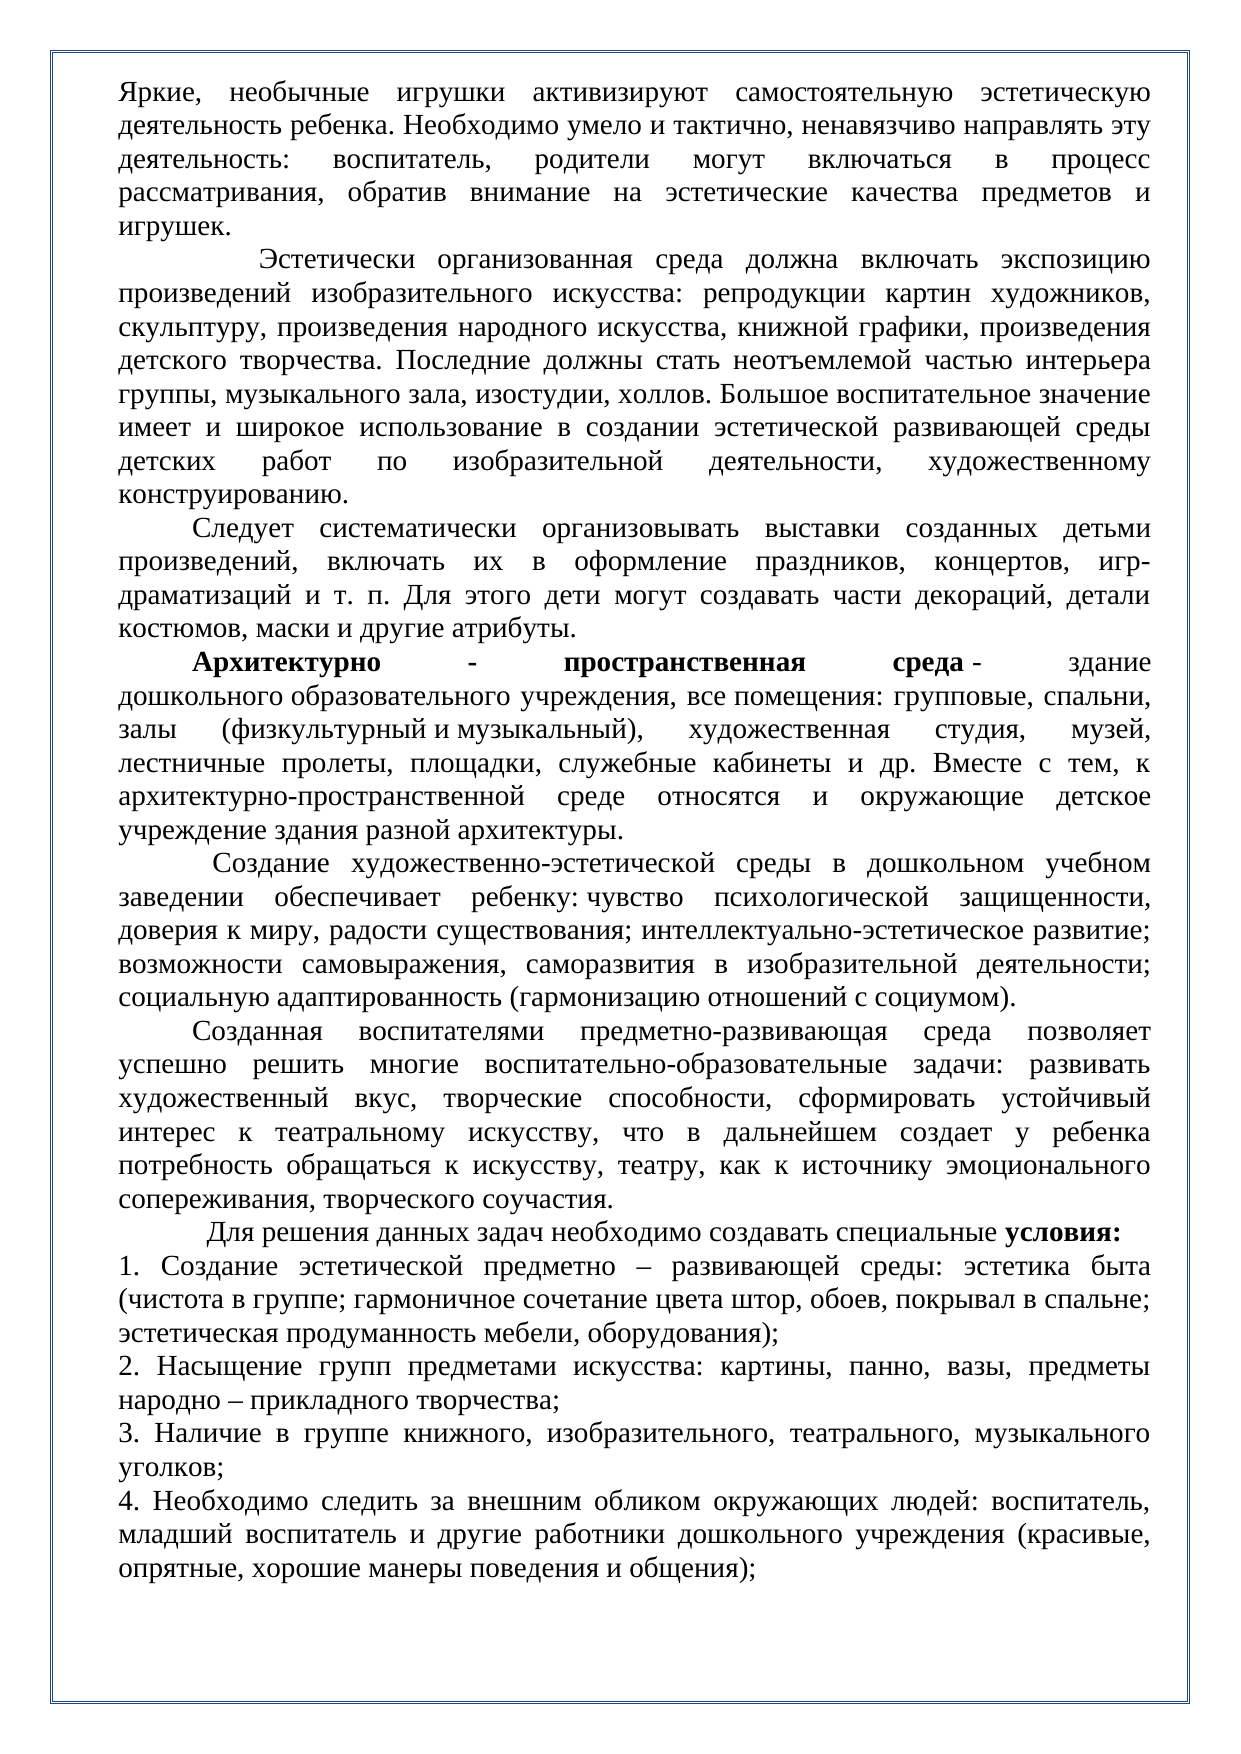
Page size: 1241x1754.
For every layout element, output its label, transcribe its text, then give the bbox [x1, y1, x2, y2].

text 1. Создание эстетической предметно – развивающей среды: эстетика быта (чистота в группе; гармоничное сочетание цвета штор, обоев, покрывал в спальне; эстетическая продуманность мебели, оборудования); [118, 1248, 1152, 1348]
text Для решения данных задач необходимо создавать специальные условия: [118, 1214, 1152, 1248]
text 4. Необходимо следить за внешним обликом окружающих людей: воспитатель, младший воспитатель и другие работники дошкольного учреждения (красивые, опрятные, хорошие манеры поведения и общения); [118, 1483, 1152, 1583]
text Архитектурно - пространственная среда - здание дошкольного образовательного учреждения, все помещения: групповые, спальни, залы (физкультурный и музыкальный), художественная студия, музей, лестничные пролеты, площадки, служебные кабинеты и др. Вместе с тем, к архитектурно-пространственной среде относятся и окружающие детское учреждение здания разной архитектуры. [118, 644, 1152, 845]
text Создание художественно-эстетической среды в дошкольном учебном заведении обеспечивает ребенку: чувство психологической защищенности, доверия к миру, радости существования; интеллектуально-эстетическое развитие; возможности самовыражения, саморазвития в изобразительной деятельности; социальную адаптированность (гармонизацию отношений с социумом). [118, 845, 1152, 1013]
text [118, 74, 1152, 242]
text 2. Насыщение групп предметами искусства: картины, панно, вазы, предметы народно – прикладного творчества; [118, 1348, 1152, 1416]
text Созданная воспитателями предметно-развивающая среда позволяет успешно решить многие воспитательно-образовательные задачи: развивать художественный вкус, творческие способности, сформировать устойчивый интерес к театральному искусству, что в дальнейшем создает у ребенка потребность обращаться к искусству, театру, как к источнику эмоционального сопереживания, творческого соучастия. [118, 1013, 1152, 1214]
text 3. Наличие в группе книжного, изобразительного, театрального, музыкального уголков; [118, 1416, 1152, 1483]
text Эстетически организованная среда должна включать экспозицию произведений изобразительного искусства: репродукции картин художников, скульптуру, произведения народного искусства, книжной графики, произведения детского творчества. Последние должны стать неотъемлемой частью интерьера группы, музыкального зала, изостудии, холлов. Большое воспитательное значение имеет и широкое использование в создании эстетической развивающей среды детских работ по изобразительной деятельности, художественному конструированию. [118, 242, 1152, 510]
text Следует систематически организовывать выставки созданных детьми произведений, включать их в оформление праздников, концертов, игр-драматизаций и т. п. Для этого дети могут создавать части декораций, детали костюмов, маски и другие атрибуты. [118, 510, 1152, 644]
